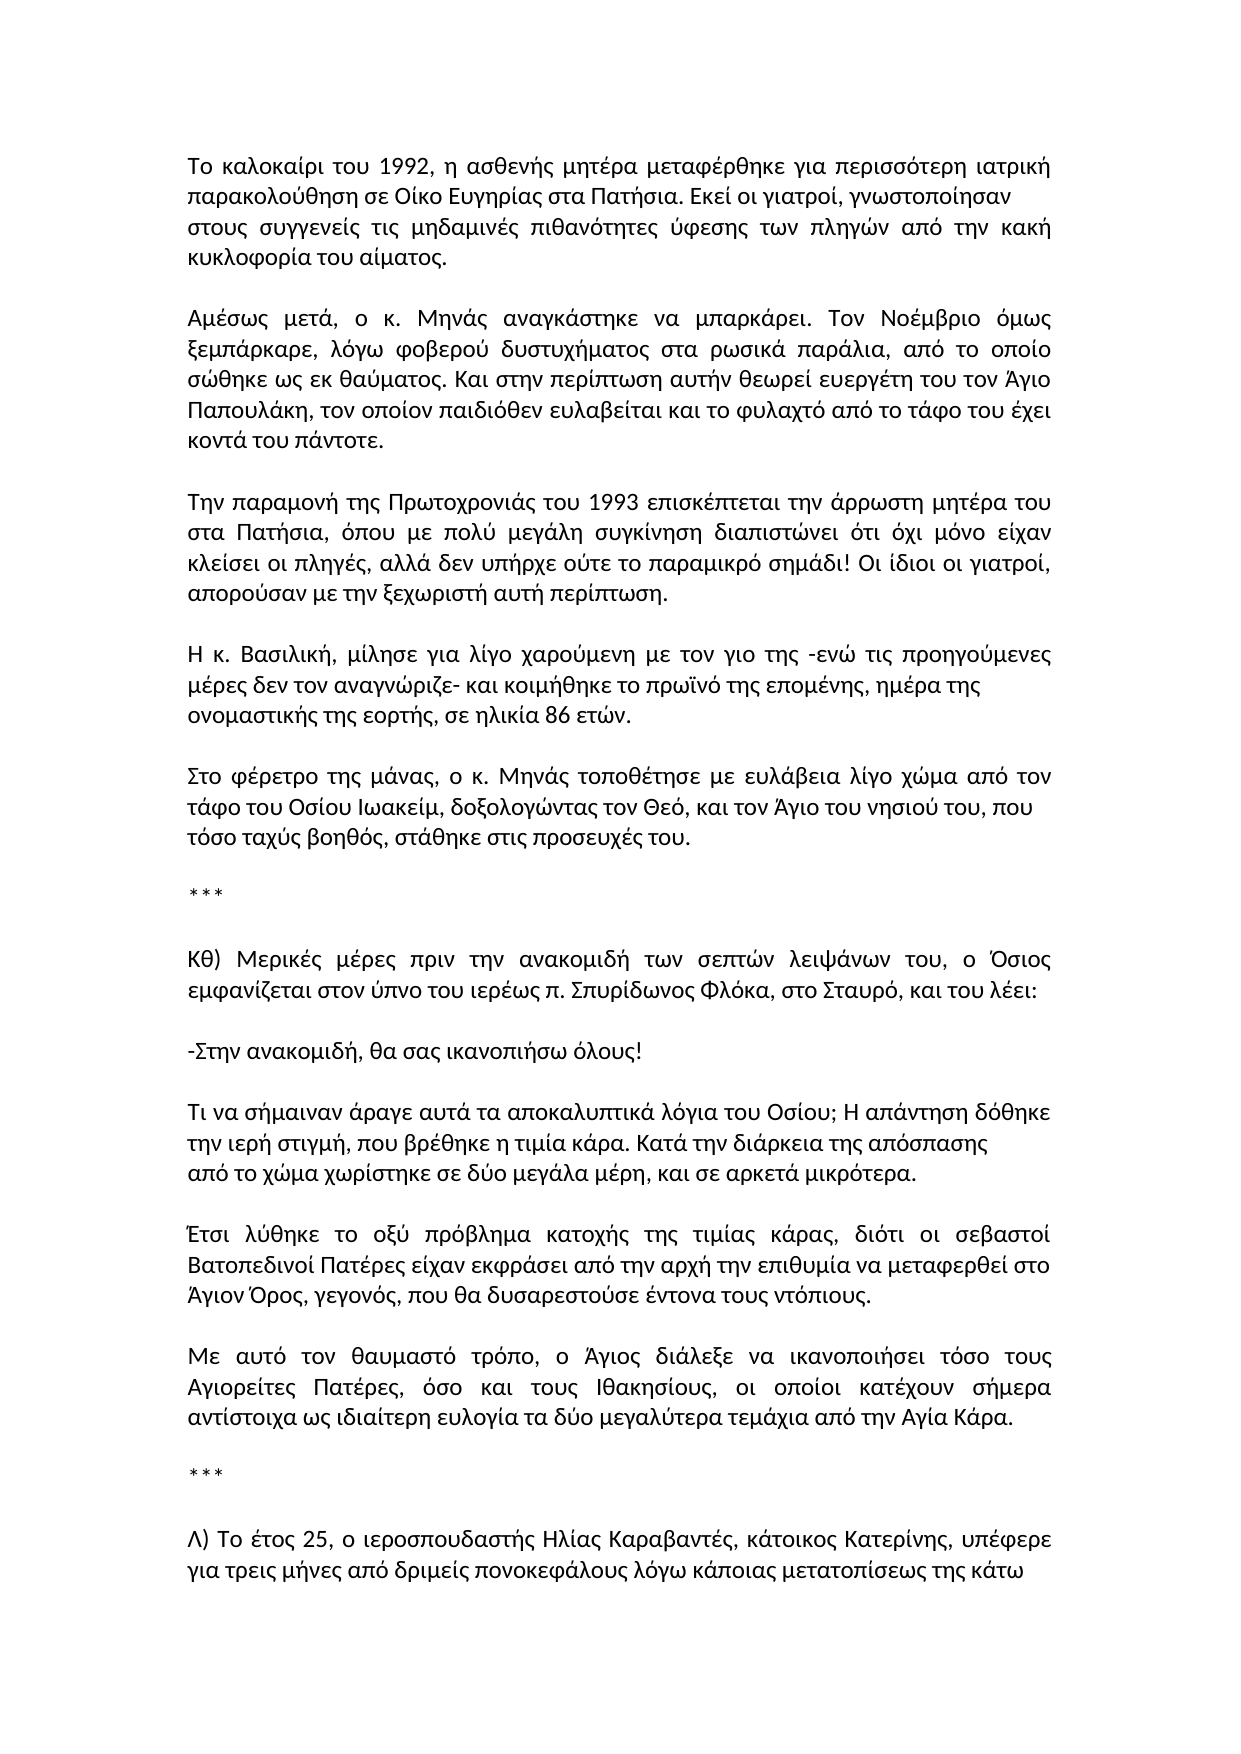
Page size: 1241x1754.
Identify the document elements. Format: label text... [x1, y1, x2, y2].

text Άγιον Όρος, γεγονός, που θα δυσαρεστούσε έντονα τους ντόπιους. [187, 1279, 1053, 1310]
text Η κ. Βασιλική, μίλησε για λίγο χαρούμενη με τον γιο της -ενώ τις προηγούμενες μέρες δεν τον αναγνώριζε- και κοιμήθηκε το πρωϊνό της επομένης, ημέρα της [187, 638, 1053, 699]
text στους συγγενείς τις μηδαμινές πιθανότητες ύφεσης των πληγών από την κακή κυκλοφορία του αίματος. [187, 211, 1053, 272]
text -Στην ανακομιδή, θα σας ικανοπιήσω όλους! [187, 1035, 1053, 1066]
text Το καλοκαίρι του 1992, η ασθενής μητέρα μεταφέρθηκε για περισσότερη ιατρική παρακολούθηση σε Οίκο Ευγηρίας στα Πατήσια. Εκεί οι γιατροί, γνωστοποίησαν [187, 150, 1053, 211]
text Αμέσως μετά, ο κ. Μηνάς αναγκάστηκε να μπαρκάρει. Τον Νοέμβριο όμως ξεμπάρκαρε, λόγω φοβερού δυστυχήματος στα ρωσικά παράλια, από το οποίο σώθηκε ως εκ θαύματος. Και στην περίπτωση αυτήν θεωρεί ευεργέτη του τον Άγιο Παπουλάκη, τον οποίον παιδιόθεν ευλαβείται και το φυλαχτό από το τάφο του έχει κοντά του πάντοτε. [187, 303, 1053, 455]
text Κθ) Μερικές μέρες πριν την ανακομιδή των σεπτών λειψάνων του, ο Όσιος εμφανίζεται στον ύπνο του ιερέως π. Σπυρίδωνος Φλόκα, στο Σταυρό, και του λέει: [187, 943, 1053, 1004]
text τόσο ταχύς βοηθός, στάθηκε στις προσευχές του. [187, 821, 1053, 852]
text Τι να σήμαιναν άραγε αυτά τα αποκαλυπτικά λόγια του Οσίου; Η απάντηση δόθηκε την ιερή στιγμή, που βρέθηκε η τιμία κάρα. Κατά την διάρκεια της απόσπασης [187, 1096, 1053, 1157]
text Στο φέρετρο της μάνας, ο κ. Μηνάς τοποθέτησε με ευλάβεια λίγο χώμα από τον τάφο του Οσίου Ιωακείμ, δοξολογώντας τον Θεό, και τον Άγιο του νησιού του, που [187, 760, 1053, 821]
text Έτσι λύθηκε το οξύ πρόβλημα κατοχής της τιμίας κάρας, διότι οι σεβαστοί Βατοπεδινοί Πατέρες είχαν εκφράσει από την αρχή την επιθυμία να μεταφερθεί στο [187, 1218, 1053, 1279]
text Λ) Το έτος 25, ο ιεροσπουδαστής Ηλίας Καραβαντές, κάτοικος Κατερίνης, υπέφερε για τρεις μήνες από δριμείς πονοκεφάλους λόγω κάποιας μετατοπίσεως της κάτω [187, 1523, 1053, 1584]
text από το χώμα χωρίστηκε σε δύο μεγάλα μέρη, και σε αρκετά μικρότερα. [187, 1157, 1053, 1188]
text Με αυτό τον θαυμαστό τρόπο, ο Άγιος διάλεξε να ικανοποιήσει τόσο τους Αγιορείτες Πατέρες, όσο και τους Ιθακησίους, οι οποίοι κατέχουν σήμερα αντίστοιχα ως ιδιαίτερη ευλογία τα δύο μεγαλύτερα τεμάχια από την Αγία Κάρα. [187, 1340, 1053, 1432]
text *** [187, 882, 1053, 913]
text Την παραμονή της Πρωτοχρονιάς του 1993 επισκέπτεται την άρρωστη μητέρα του στα Πατήσια, όπου με πολύ μεγάλη συγκίνηση διαπιστώνει ότι όχι μόνο είχαν κλείσει οι πληγές, αλλά δεν υπήρχε ούτε το παραμικρό σημάδι! Οι ίδιοι οι γιατροί, απορούσαν με την ξεχωριστή αυτή περίπτωση. [187, 486, 1053, 608]
text ονομαστικής της εορτής, σε ηλικία 86 ετών. [187, 699, 1053, 730]
text *** [187, 1462, 1053, 1493]
